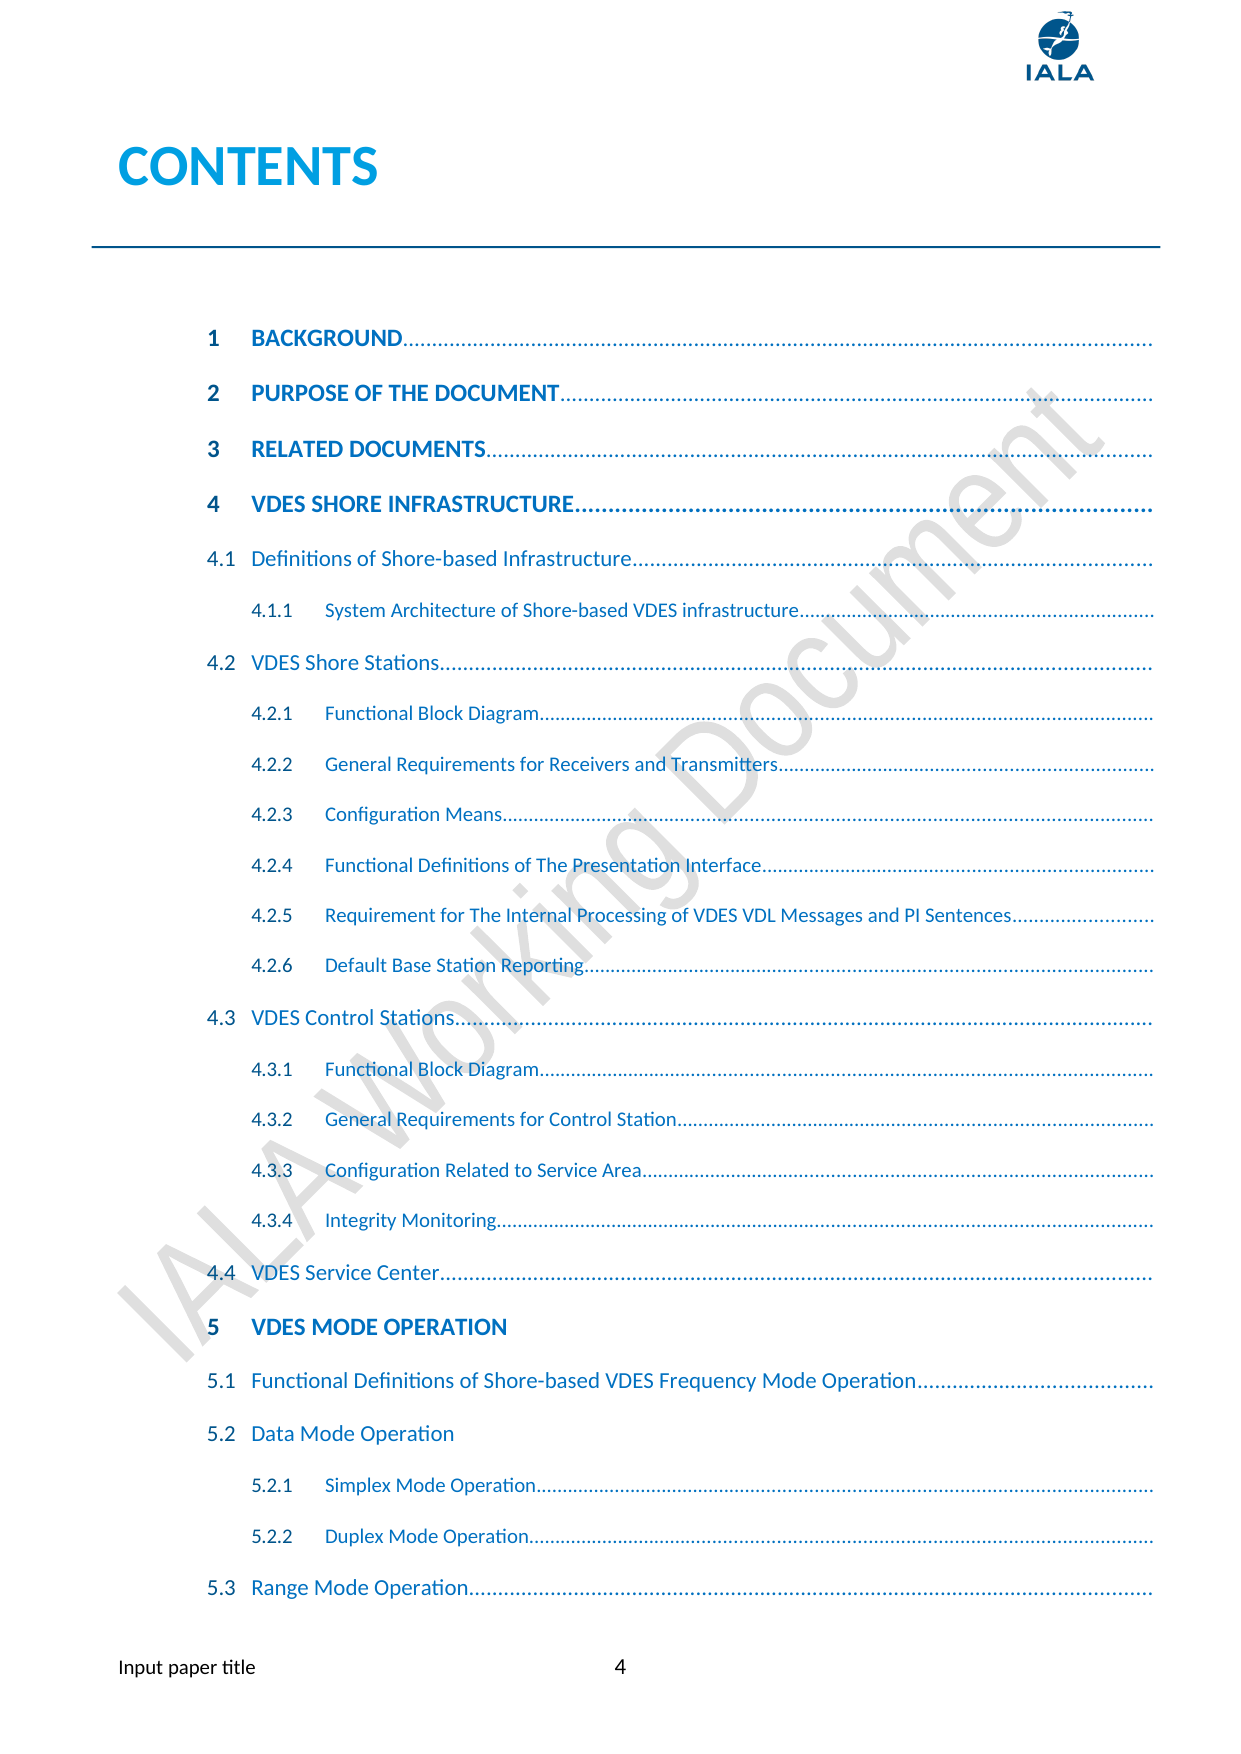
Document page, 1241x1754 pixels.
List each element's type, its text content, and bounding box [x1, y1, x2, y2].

picture [1011, 3, 1106, 96]
text CONTENTS [118, 129, 1122, 200]
